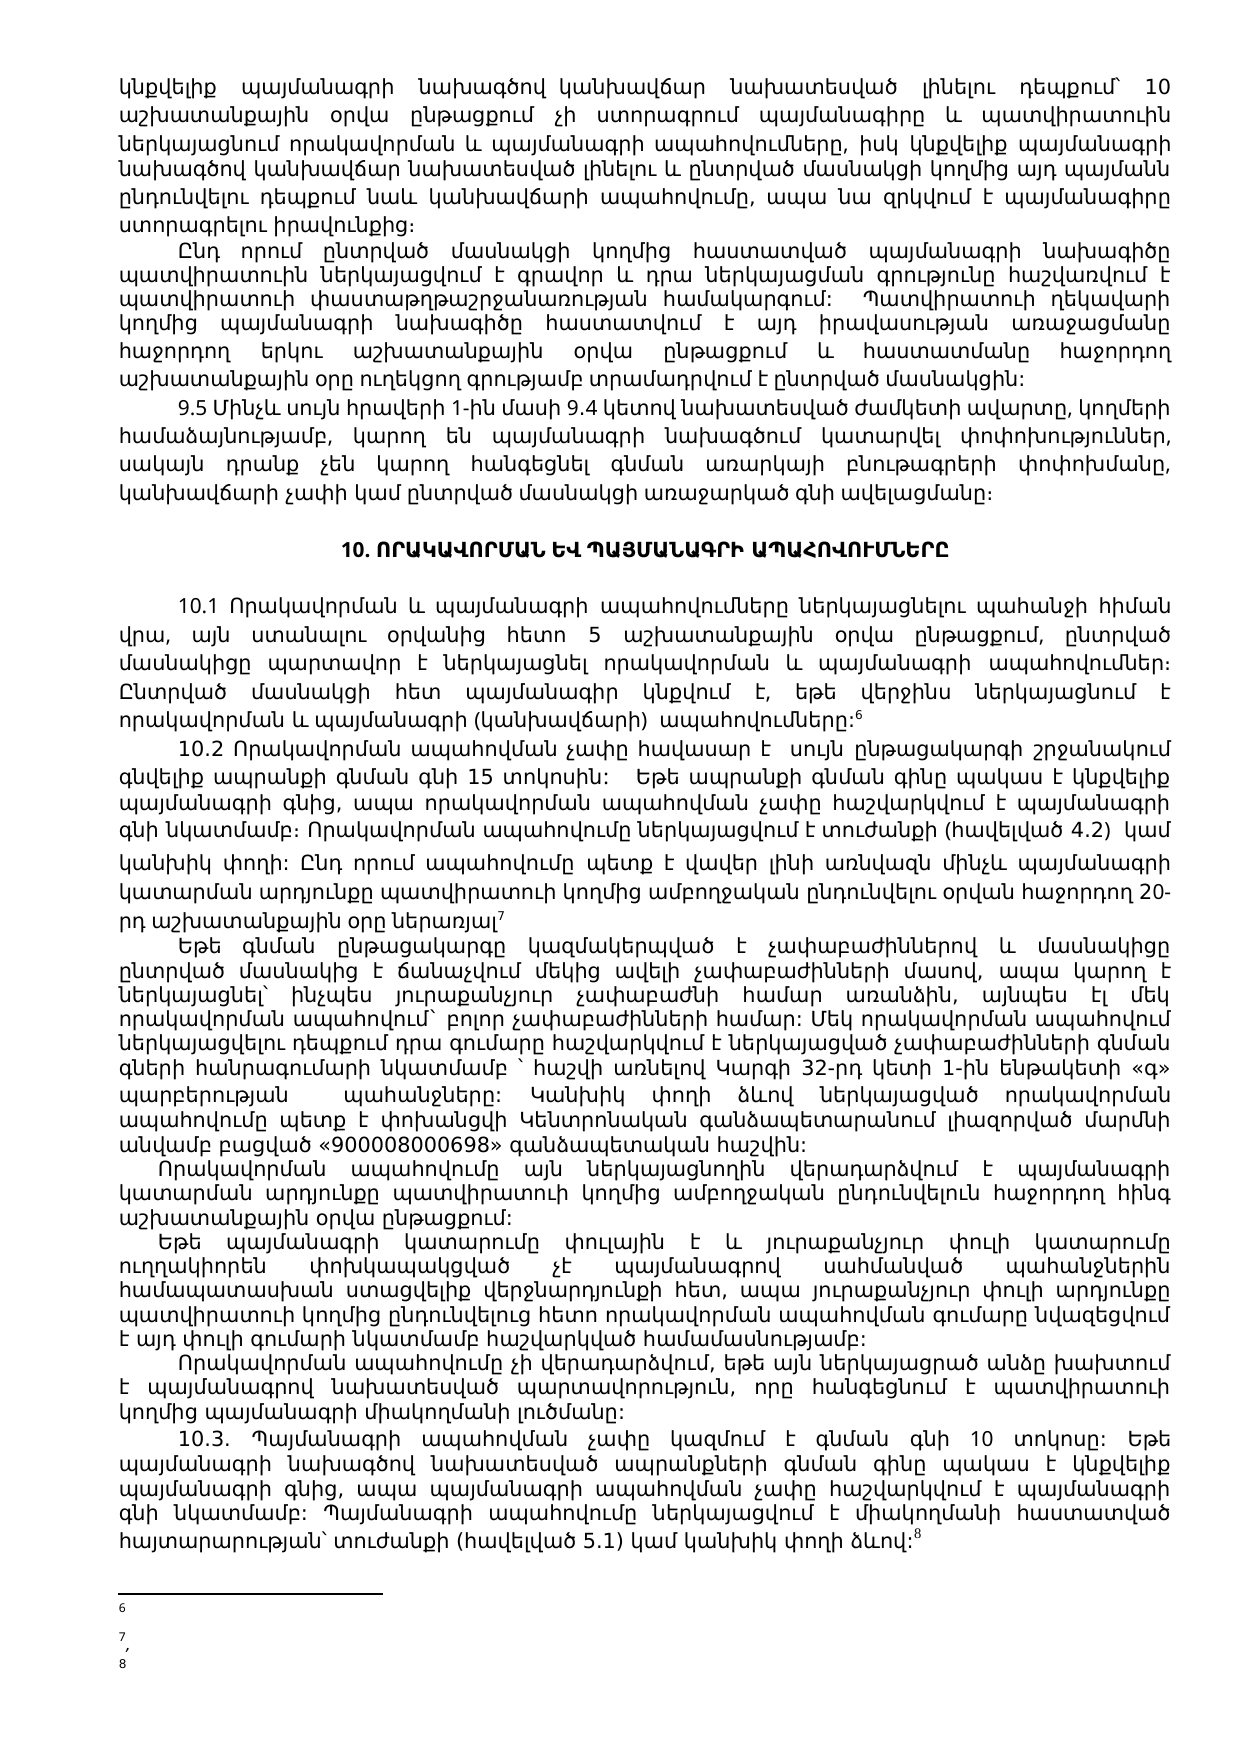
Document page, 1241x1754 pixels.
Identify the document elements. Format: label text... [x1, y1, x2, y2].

text 9.5 Մինչև սույն հրավերի 1-ին մասի 9.4 կետով նախատեսված ժամկետի ավարտը, կողմերի համաձայնությամբ, կարող են պայմանագրի նախագծում կատարվել փոփոխություններ, սակայն դրանք չեն կարող հանգեցնել գնման առարկայի բնութագրերի փոփոխմանը, կանխավճարի չափի կամ ընտրված մասնակցի առաջարկած գնի ավելացմանը։ [118, 393, 1171, 506]
text Եթե գնման ընթացակարգը կազմակերպված է չափաբաժիններով և մասնակիցը ընտրված մասնակից է ճանաչվում մեկից ավելի չափաբաժինների մասով, ապա կարող է ներկայացնել՝ ինչպես յուրաքանչյուր չափաբաժնի համար առանձին, այնպես էլ մեկ որակավորման ապահովում` բոլոր չափաբաժինների համար: Մեկ որակավորման ապահովում ներկայացվելու դեպքում դրա գումարը հաշվարկվում է ներկայացված չափաբաժինների գնման գների հանրագումարի նկատմամբ ՝ հաշվի առնելով Կարգի 32-րդ կետի 1-ին ենթակետի «գ» պարբերության պահանջները: Կանխիկ փողի ձևով ներկայացված որակավորման ապահովումը պետք է փոխանցվի Կենտրոնական գանձապետարանում լիազորված մարմնի անվամբ բացված «900008000698» գանձապետական հաշվին: [118, 934, 1171, 1157]
text 10.2 Որակավորման ապահովման չափը հավասար է սույն ընթացակարգի շրջանակում գնվելիք ապրանքի գնման գնի 15 տոկոսին: Եթե ապրանքի գնման գինը պակաս է կնքվելիք պայմանագրի գնից, ապա որակավորման ապահովման չափը հաշվարկվում է պայմանագրի գնի նկատմամբ։ Որակավորման ապահովումը ներկայացվում է տուժանքի (հավելված 4․2) կամ կանխիկ փողի: Ընդ որում ապահովումը պետք է վավեր լինի առնվազն մինչև պայմանագրի կատարման արդյունքը պատվիրատուի կողմից ամբողջական ընդունվելու օրվան հաջորդող 20-րդ աշխատանքային օրը ներառյալ [118, 734, 1171, 934]
text Որակավորման ապահովումը չի վերադարձվում, եթե այն ներկայացրած անձը խախտում է պայմանագրով նախատեսված պարտավորություն, որը հանգեցնում է պատվիրատուի կողմից պայմանագրի միակողմանի լուծմանը: [118, 1351, 1171, 1424]
text Ընդ որում ընտրված մասնակցի կողմից հաստատված պայմանագրի նախագիծը պատվիրատուին ներկայացվում է գրավոր և դրա ներկայացման գրությունը հաշվառվում է պատվիրատուի փաստաթղթաշրջանառության համակարգում: Պատվիրատուի ղեկավարի կողմից պայմանագրի նախագիծը հաստատվում է այդ իրավասության առաջացմանը հաջորդող երկու աշխատանքային օրվա ընթացքում և հաստատմանը հաջորդող աշխատանքային օրը ուղեկցող գրությամբ տրամադրվում է ընտրված մասնակցին: [118, 239, 1171, 393]
text 10.3. Պայմանագրի ապահովման չափը կազմում է գնման գնի 10 տոկոսը: Եթե պայմանագրի նախագծով նախատեսված ապրանքների գնման գինը պակաս է կնքվելիք պայմանագրի գնից, ապա պայմանագրի ապահովման չափը հաշվարկվում է պայմանագրի գնի նկատմամբ: Պայմանագրի ապահովումը ներկայացվում է միակողմանի հաստատված հայտարարության՝ տուժանքի (հավելված 5.1) կամ կանխիկ փողի ձևով: [118, 1424, 1171, 1554]
text Եթե պայմանագրի կատարումը փուլային է և յուրաքանչյուր փուլի կատարումը ուղղակիորեն փոխկապակցված չէ պայմանագրով սահմանված պահանջներին համապատասխան ստացվելիք վերջնարդյունքի հետ, ապա յուրաքանչյուր փուլի արդյունքը պատվիրատուի կողմից ընդունվելուց հետո որակավորման ապահովման գումարը նվազեցվում է այդ փուլի գումարի նկատմամբ հաշվարկված համամասնությամբ: [118, 1230, 1171, 1351]
text Որակավորման ապահովումը այն ներկայացնողին վերադարձվում է պայմանագրի կատարման արդյունքը պատվիրատուի կողմից ամբողջական ընդունվելուն հաջորդող հինգ աշխատանքային օրվա ընթացքում: [118, 1157, 1171, 1230]
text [118, 75, 1171, 239]
text 10. ՈՐԱԿԱՎՈՐՄԱՆ ԵՎ ՊԱՅՄԱՆԱԳՐԻ ԱՊԱՀՈՎՈՒՄՆԵՐԸ [118, 535, 1171, 563]
text 10.1 Որակավորման և պայմանագրի ապահովումները ներկայացնելու պահանջի հիման վրա, այն ստանալու օրվանից հետո 5 աշխատանքային օրվա ընթացքում, ընտրված մասնակիցը պարտավոր է ներկայացնել որակավորման և պայմանագրի ապահովումներ։ Ընտրված մասնակցի հետ պայմանագիր կնքվում է, եթե վերջինս ներկայացնում է որակավորման և պայմանագրի (կանխավճարի) ապահովումները: [118, 592, 1171, 734]
